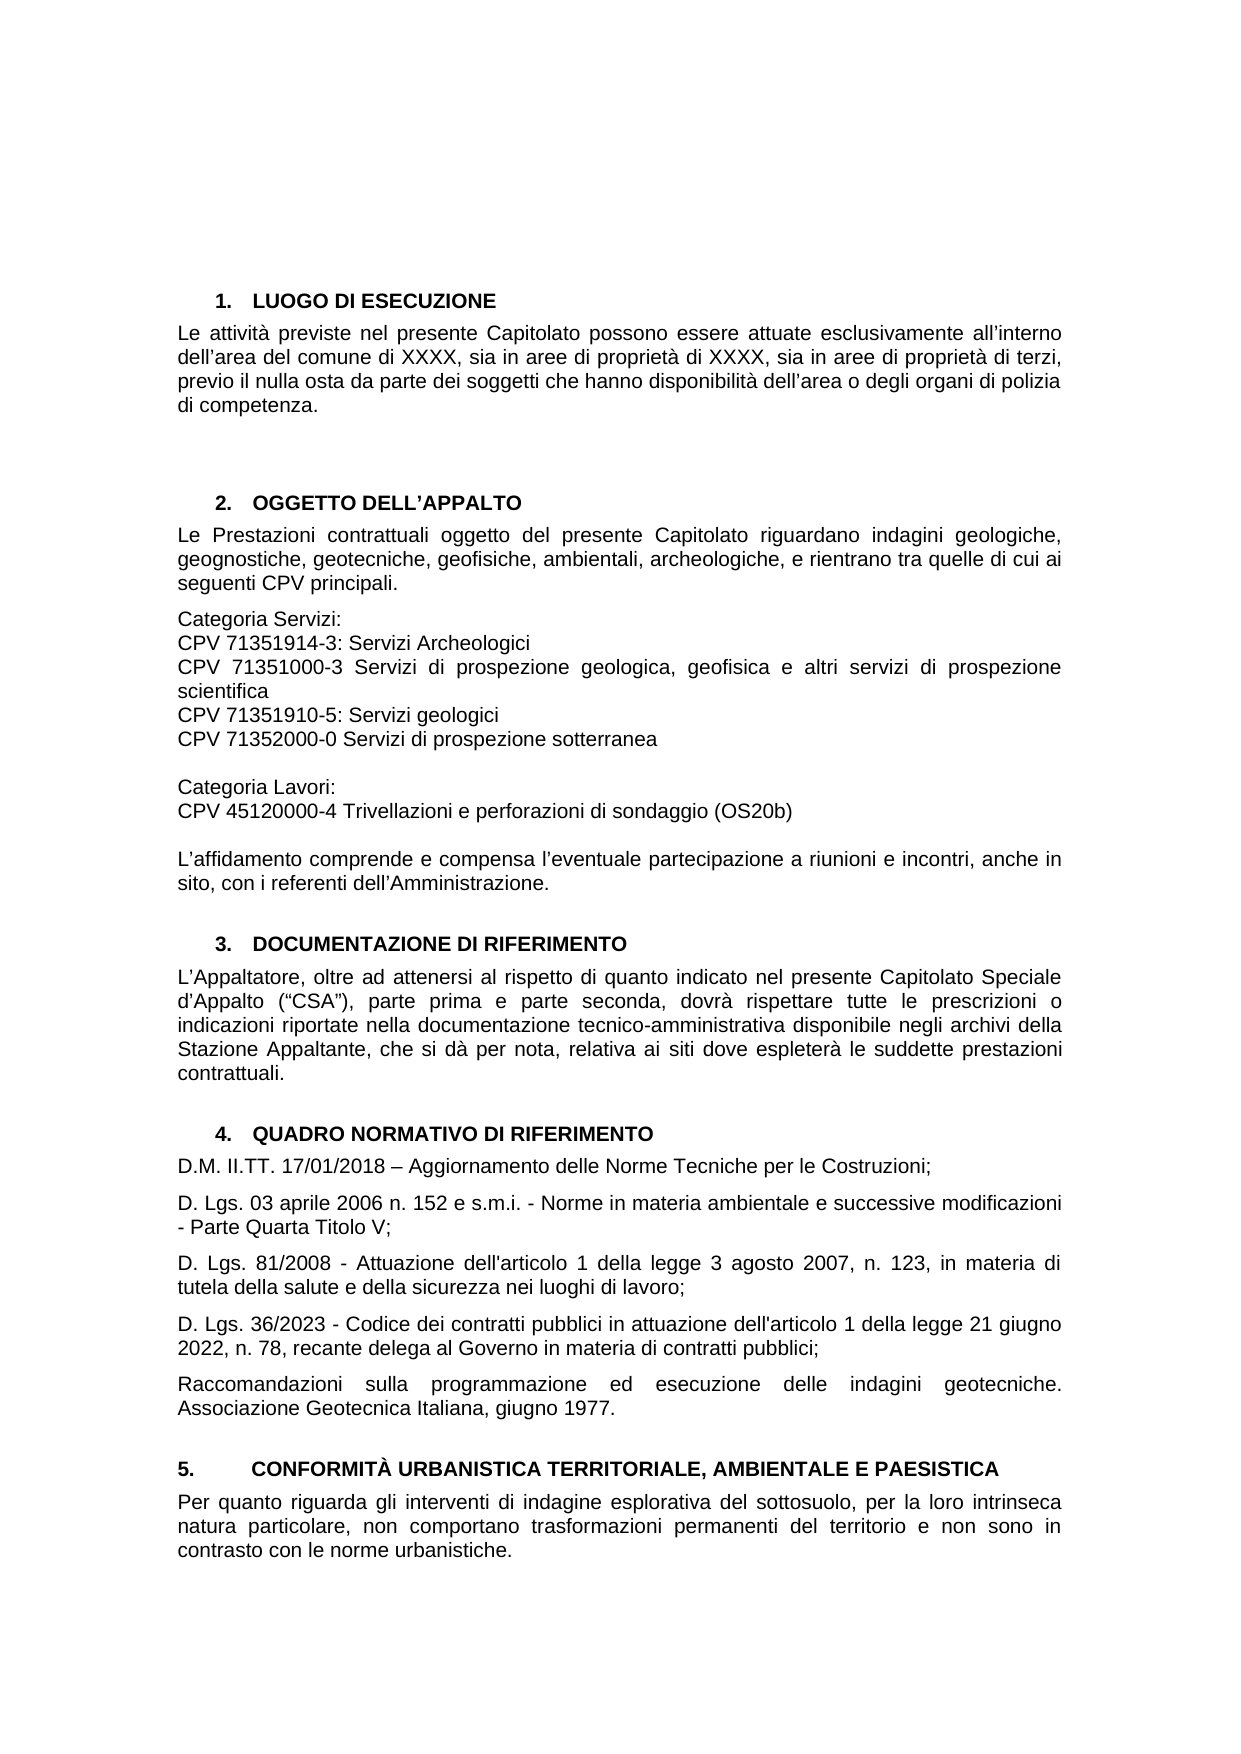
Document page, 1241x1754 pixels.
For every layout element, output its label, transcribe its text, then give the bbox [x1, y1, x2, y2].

subtitle Quadro normativo di riferimento [215, 1122, 1063, 1146]
text L’affidamento comprende e compensa l’eventuale partecipazione a riunioni e incontri, anche in sito, con i referenti dell’Amministrazione. [177, 847, 1063, 895]
text CPV 71351910-5: Servizi geologici [177, 703, 1063, 727]
text D.M. II.TT. 17/01/2018 – Aggiornamento delle Norme Tecniche per le Costruzioni; [177, 1154, 1063, 1178]
text Categoria Lavori: [177, 775, 1063, 799]
text D. Lgs. 03 aprile 2006 n. 152 e s.m.i. - Norme in materia ambientale e successive modificazioni - Parte Quarta Titolo V; [177, 1191, 1063, 1238]
text CPV 45120000-4 Trivellazioni e perforazioni di sondaggio (OS20b) [177, 799, 1063, 823]
text Le Prestazioni contrattuali oggetto del presente Capitolato riguardano indagini geologiche, geognostiche, geotecniche, geofisiche, ambientali, archeologiche, e rientrano tra quelle di cui ai seguenti CPV principali. [177, 523, 1063, 595]
text Per quanto riguarda gli interventi di indagine esplorativa del sottosuolo, per la loro intrinseca natura particolare, non comportano trasformazioni permanenti del territorio e non sono in contrasto con le norme urbanistiche. [177, 1489, 1063, 1561]
text Raccomandazioni sulla programmazione ed esecuzione delle indagini geotecniche. Associazione Geotecnica Italiana, giugno 1977. [177, 1372, 1063, 1420]
subtitle CONFORMITÀ URBANISTICA TERRITORIALE, AMBIENTALE E PAESISTICA [177, 1457, 1063, 1481]
subtitle Documentazione di riferimento [215, 932, 1063, 956]
text CPV 71352000-0 Servizi di prospezione sotterranea [177, 727, 1063, 751]
text CPV 71351914-3: Servizi Archeologici [177, 631, 1063, 655]
text D. Lgs. 36/2023 - Codice dei contratti pubblici in attuazione dell'articolo 1 della legge 21 giugno 2022, n. 78, recante delega al Governo in materia di contratti pubblici; [177, 1311, 1063, 1359]
text Categoria Servizi: [177, 607, 1063, 631]
text CPV 71351000-3 Servizi di prospezione geologica, geofisica e altri servizi di prospezione scientifica [177, 655, 1063, 703]
text L’Appaltatore, oltre ad attenersi al rispetto di quanto indicato nel presente Capitolato Speciale d’Appalto (“CSA”), parte prima e parte seconda, dovrà rispettare tutte le prescrizioni o indicazioni riportate nella documentazione tecnico-amministrativa disponibile negli archivi della Stazione Appaltante, che si dà per nota, relativa ai siti dove espleterà le suddette prestazioni contrattuali. [177, 964, 1063, 1084]
text D. Lgs. 81/2008 - Attuazione dell'articolo 1 della legge 3 agosto 2007, n. 123, in materia di tutela della salute e della sicurezza nei luoghi di lavoro; [177, 1251, 1063, 1299]
text Le attività previste nel presente Capitolato possono essere attuate esclusivamente all’interno dell’area del comune di XXXX, sia in aree di proprietà di XXXX, sia in aree di proprietà di terzi, previo il nulla osta da parte dei soggetti che hanno disponibilità dell’area o degli organi di polizia di competenza. [177, 321, 1063, 417]
subtitle Oggetto dell’appalto [215, 491, 1063, 514]
subtitle Luogo di esecuzione [215, 288, 1063, 312]
